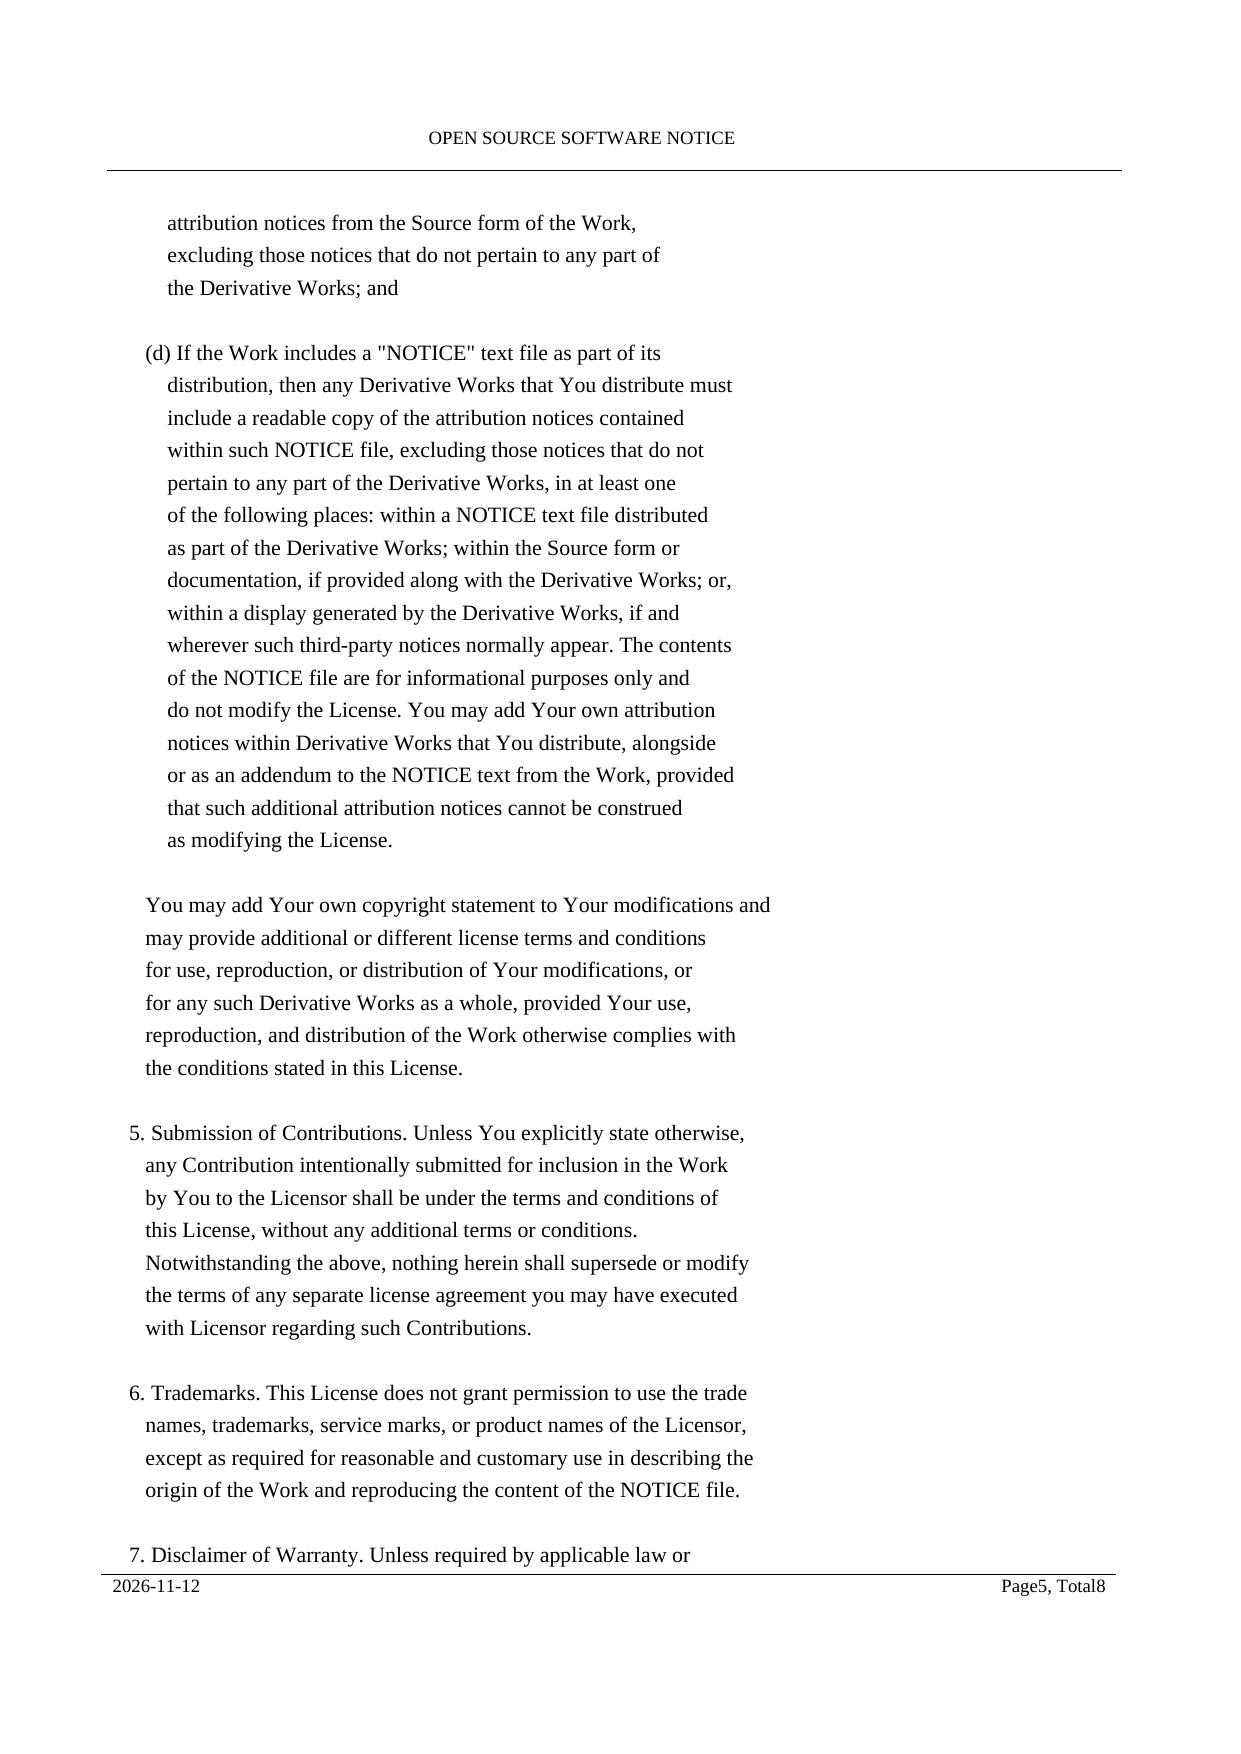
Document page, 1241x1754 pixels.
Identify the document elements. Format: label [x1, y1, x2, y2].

text [112, 206, 1128, 1571]
